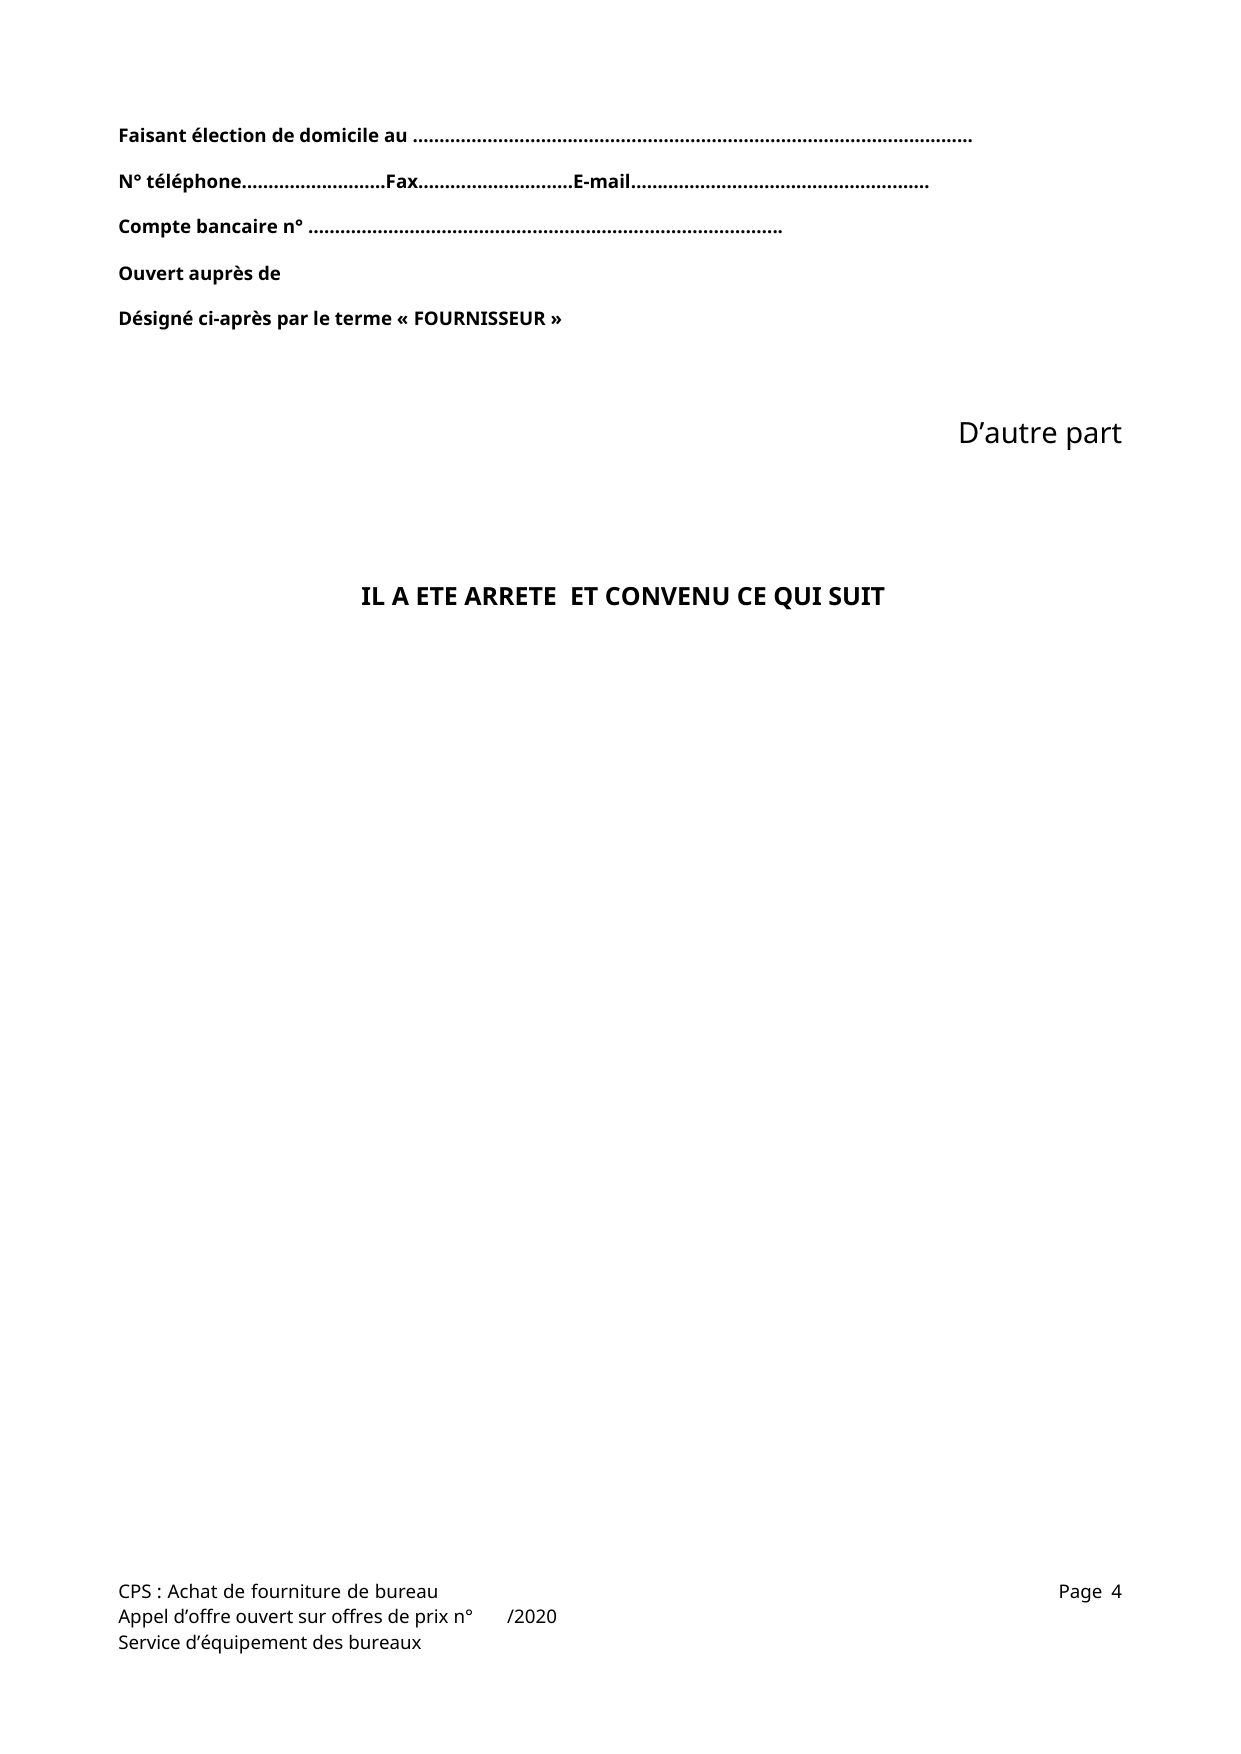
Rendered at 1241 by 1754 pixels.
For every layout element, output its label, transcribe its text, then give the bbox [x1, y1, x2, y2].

text IL A ETE ARRETE ET CONVENU CE QUI SUIT [118, 578, 1122, 612]
text N° téléphone……………..……….Fax………………..………E-mail………………………….………………….… [118, 168, 1122, 193]
text Faisant élection de domicile au …………………………………………………………………………….................. [118, 122, 1122, 147]
text D’autre part [118, 412, 1122, 452]
text Désigné ci-après par le terme « FOURNISSEUR » [118, 306, 1122, 331]
text Compte bancaire n° …………………………………………………………………………….. [118, 214, 1122, 239]
text Ouvert auprès de [118, 260, 1122, 285]
